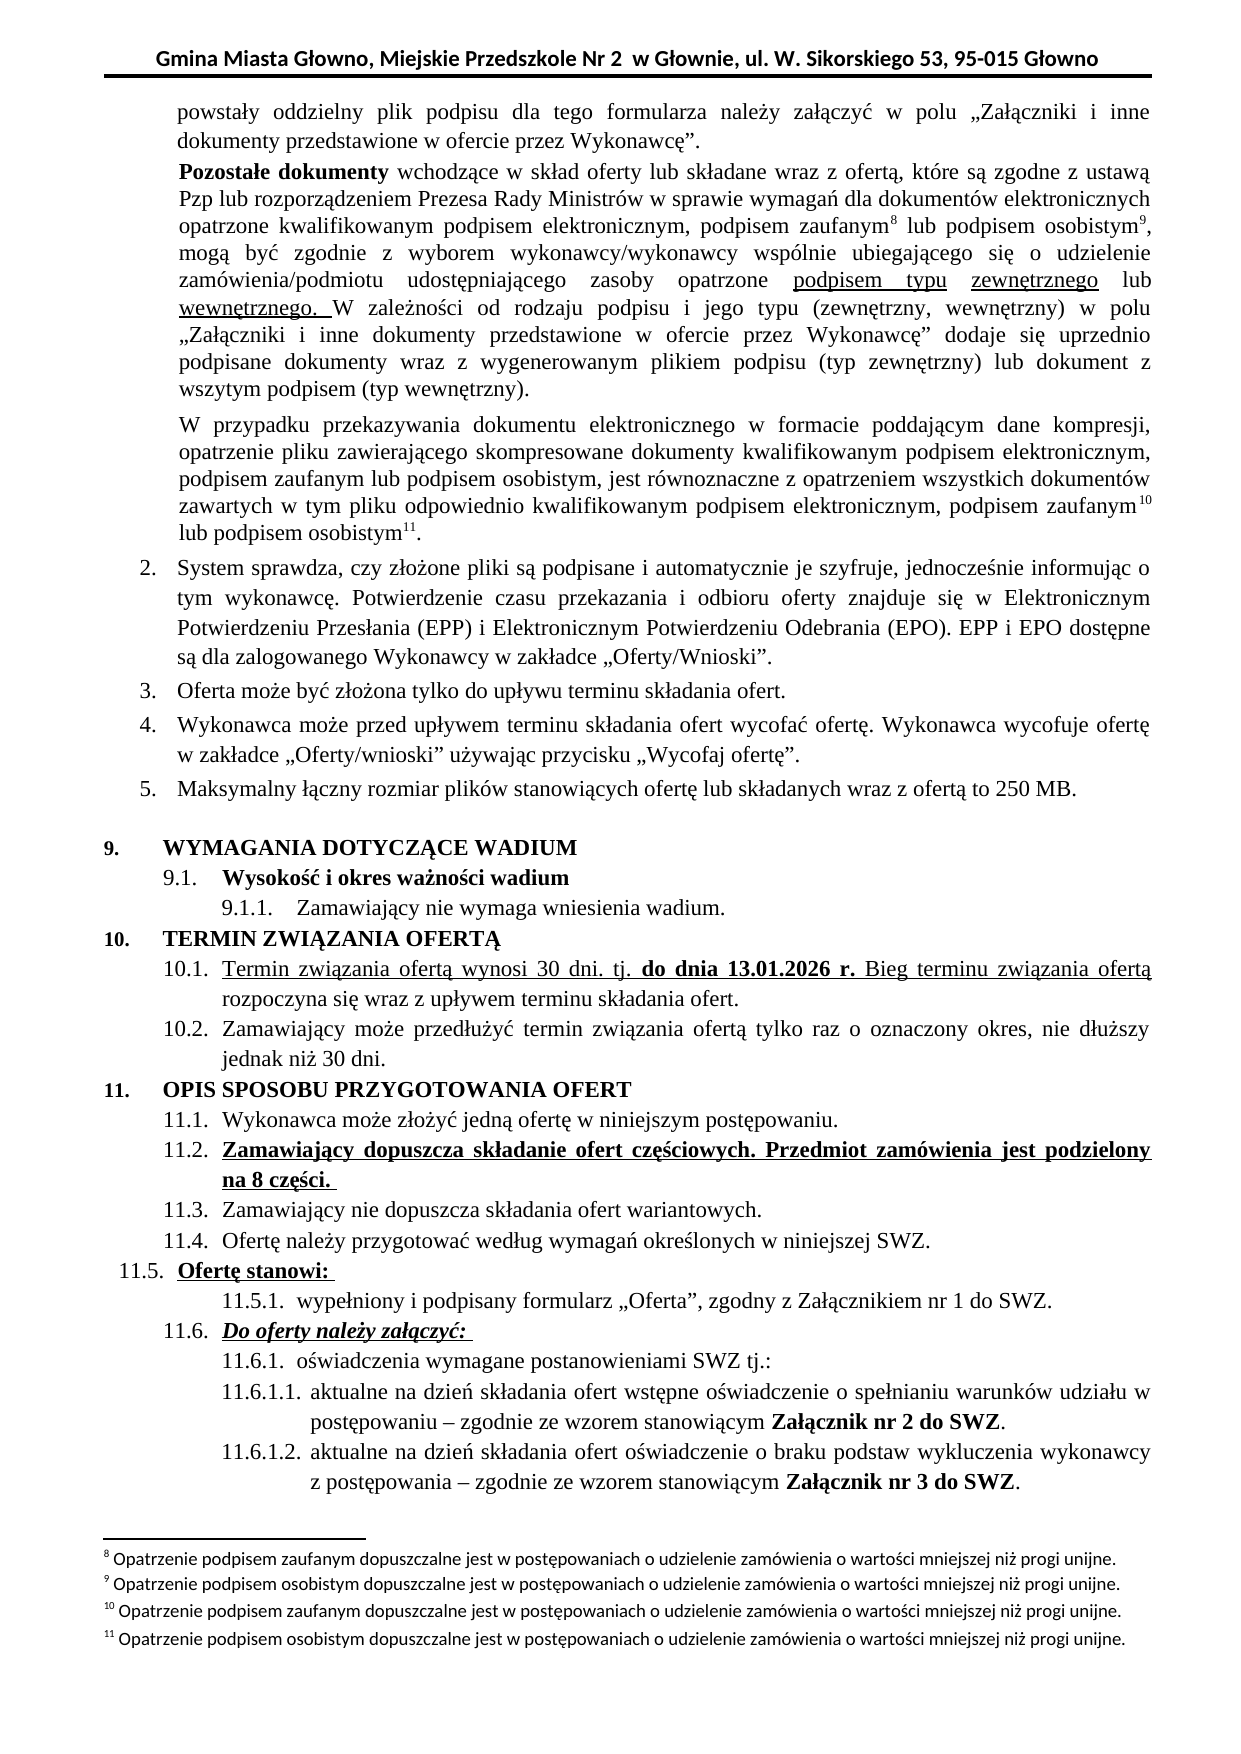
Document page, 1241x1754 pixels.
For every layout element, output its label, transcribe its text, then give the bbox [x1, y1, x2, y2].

list System sprawdza, czy złożone pliki są podpisane i automatycznie je szyfruje, jednocześnie informując o tym wykonawcę. Potwierdzenie czasu przekazania i odbioru oferty znajduje się w Elektronicznym Potwierdzeniu Przesłania (EPP) i Elektronicznym Potwierdzeniu Odebrania (EPO). EPP i EPO dostępne są dla zalogowanego Wykonawcy w zakładce „Oferty/Wnioski”. [139, 554, 1152, 670]
list Wykonawca może złożyć jedną ofertę w niniejszym postępowaniu. [163, 1106, 1152, 1132]
list Wysokość i okres ważności wadium [163, 864, 1137, 891]
list Zamawiający nie wymaga wniesienia wadium. [221, 894, 1137, 921]
list WYMAGANIA DOTYCZĄCE WADIUM [103, 834, 1145, 860]
list Oferta może być złożona tylko do upływu terminu składania ofert. [139, 677, 1152, 704]
list TERMIN ZWIĄZANIA OFERTĄ [103, 925, 1152, 951]
list OPIS SPOSOBU PRZYGOTOWANIA OFERT [103, 1076, 1152, 1102]
list Zamawiający dopuszcza składanie ofert częściowych. Przedmiot zamówienia jest podzielony na 8 części. [163, 1136, 1152, 1193]
text Pozostałe dokumenty wchodzące w skład oferty lub składane wraz z ofertą, które są zgodne z ustawą Pzp lub rozporządzeniem Prezesa Rady Ministrów w sprawie wymagań dla dokumentów elektronicznych opatrzone kwalifikowanym podpisem elektronicznym, podpisem zaufanym lub podpisem osobistym, mogą być zgodnie z wyborem wykonawcy/wykonawcy wspólnie ubiegającego się o udzielenie zamówienia/podmiotu udostępniającego zasoby opatrzone podpisem typu zewnętrznego lub wewnętrznego. W zależności od rodzaju podpisu i jego typu (zewnętrzny, wewnętrzny) w polu „Załączniki i inne dokumenty przedstawione w ofercie przez Wykonawcę” dodaje się uprzednio podpisane dokumenty wraz z wygenerowanym plikiem podpisu (typ zewnętrzny) lub dokument z wszytym podpisem (typ wewnętrzny). [178, 158, 1152, 401]
list oświadczenia wymagane postanowieniami SWZ tj.: [221, 1348, 1137, 1374]
list Ofertę należy przygotować według wymagań określonych w niniejszej SWZ. [163, 1227, 1152, 1253]
list Zamawiający może przedłużyć termin związania ofertą tylko raz o oznaczony okres, nie dłuższy jednak niż 30 dni. [163, 1015, 1152, 1072]
list Termin związania ofertą wynosi 30 dni. tj. do dnia 13.01.2026 r. Bieg terminu związania ofertą rozpoczyna się wraz z upływem terminu składania ofert. [163, 955, 1152, 1011]
list Zamawiający nie dopuszcza składania ofert wariantowych. [163, 1197, 1152, 1223]
list aktualne na dzień składania ofert oświadczenie o braku podstaw wykluczenia wykonawcy z postępowania – zgodnie ze wzorem stanowiącym Załącznik nr 3 do SWZ. [221, 1438, 1152, 1495]
list Do oferty należy załączyć: [163, 1317, 1152, 1344]
list aktualne na dzień składania ofert wstępne oświadczenie o spełnianiu warunków udziału w postępowaniu – zgodnie ze wzorem stanowiącym Załącznik nr 2 do SWZ. [221, 1378, 1152, 1434]
list wypełniony i podpisany formularz „Oferta”, zgodny z Załącznikiem nr 1 do SWZ. [221, 1287, 1152, 1313]
list Ofertę stanowi: [118, 1257, 1152, 1283]
list Maksymalny łączny rozmiar plików stanowiących ofertę lub składanych wraz z ofertą to 250 MB. [139, 775, 1152, 801]
text W przypadku przekazywania dokumentu elektronicznego w formacie poddającym dane kompresji, opatrzenie pliku zawierającego skompresowane dokumenty kwalifikowanym podpisem elektronicznym, podpisem zaufanym lub podpisem osobistym, jest równoznaczne z opatrzeniem wszystkich dokumentów zawartych w tym pliku odpowiednio kwalifikowanym podpisem elektronicznym, podpisem zaufanym lub podpisem osobistym. [178, 411, 1152, 546]
list Wykonawca może przed upływem terminu składania ofert wycofać ofertę. Wykonawca wycofuje ofertę w zakładce „Oferty/wnioski” używając przycisku „Wycofaj ofertę”. [139, 711, 1152, 767]
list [139, 98, 1152, 154]
